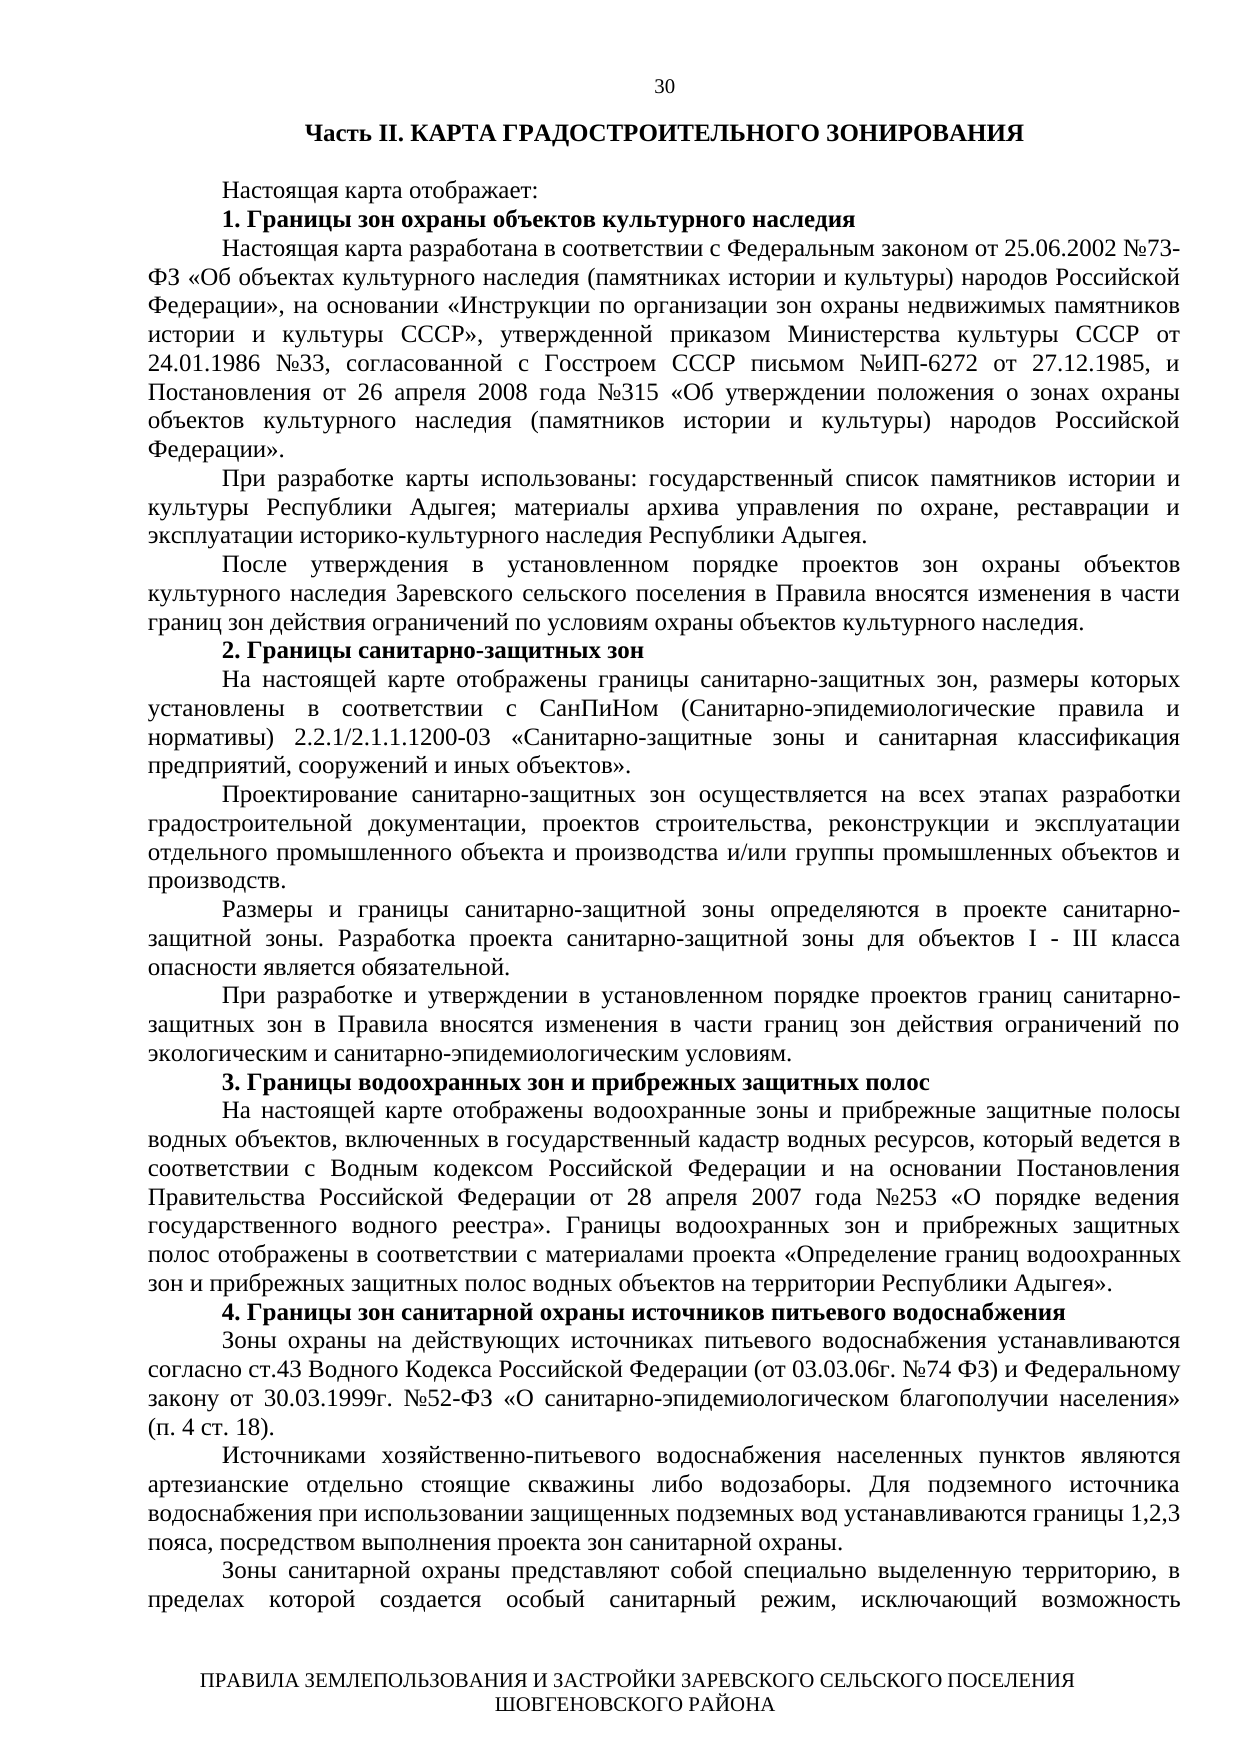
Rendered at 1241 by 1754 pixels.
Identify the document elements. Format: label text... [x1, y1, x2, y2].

text Размеры и границы санитарно-защитной зоны определяются в проекте санитарно-защитной зоны. Разработка проекта санитарно-защитной зоны для объектов I - III класса опасности является обязательной. [148, 894, 1181, 981]
text Часть II. КАРТА ГРАДОСТРОИТЕЛЬНОГО ЗОНИРОВАНИЯ [148, 118, 1181, 147]
text Настоящая карта отображает: [148, 176, 1181, 204]
text 2. Границы санитарно-защитных зон [148, 636, 1181, 664]
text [148, 1556, 1181, 1613]
text При разработке карты использованы: государственный список памятников истории и культуры Республики Адыгея; материалы архива управления по охране, реставрации и эксплуатации историко-культурного наследия Республики Адыгея. [148, 463, 1181, 549]
text Настоящая карта разработана в соответствии с Федеральным законом от 25.06.2002 №73-ФЗ «Об объектах культурного наследия (памятниках истории и культуры) народов Российской Федерации», на основании «Инструкции по организации зон охраны недвижимых памятников истории и культуры СССР», утвержденной приказом Министерства культуры СССР от 24.01.1986 №33, согласованной с Госстроем СССР письмом №ИП-6272 от 27.12.1985, и Постановления от 26 апреля 2008 года №315 «Об утверждении положения о зонах охраны объектов культурного наследия (памятников истории и культуры) народов Российской Федерации». [148, 233, 1181, 463]
text После утверждения в установленном порядке проектов зон охраны объектов культурного наследия Заревского сельского поселения в Правила вносятся изменения в части границ зон действия ограничений по условиям охраны объектов культурного наследия. [148, 549, 1181, 636]
text На настоящей карте отображены водоохранные зоны и прибрежные защитные полосы водных объектов, включенных в государственный кадастр водных ресурсов, который ведется в соответствии с Водным кодексом Российской Федерации и на основании Постановления Правительства Российской Федерации от 28 апреля 2007 года №253 «О порядке ведения государственного водного реестра». Границы водоохранных зон и прибрежных защитных полос отображены в соответствии с материалами проекта «Определение границ водоохранных зон и прибрежных защитных полос водных объектов на территории Республики Адыгея». [148, 1096, 1181, 1297]
text Зоны охраны на действующих источниках питьевого водоснабжения устанавливаются согласно ст.43 Водного Кодекса Российской Федерации (от 03.03.06г. №74 ФЗ) и Федеральному закону от 30.03.1999г. №52-ФЗ «О санитарно-эпидемиологическом благополучии населения» (п. 4 ст. 18). [148, 1326, 1181, 1441]
text 4. Границы зон санитарной охраны источников питьевого водоснабжения [148, 1297, 1181, 1326]
text На настоящей карте отображены границы санитарно-защитных зон, размеры которых установлены в соответствии с СанПиНом (Санитарно-эпидемиологические правила и нормативы) 2.2.1/2.1.1.1200-03 «Санитарно-защитные зоны и санитарная классификация предприятий, сооружений и иных объектов». [148, 664, 1181, 779]
text 1. Границы зон охраны объектов культурного наследия [148, 204, 1181, 233]
text Источниками хозяйственно-питьевого водоснабжения населенных пунктов являются артезианские отдельно стоящие скважины либо водозаборы. Для подземного источника водоснабжения при использовании защищенных подземных вод устанавливаются границы 1,2,3 пояса, посредством выполнения проекта зон санитарной охраны. [148, 1441, 1181, 1556]
text 3. Границы водоохранных зон и прибрежных защитных полос [148, 1067, 1181, 1096]
text Проектирование санитарно-защитных зон осуществляется на всех этапах разработки градостроительной документации, проектов строительства, реконструкции и эксплуатации отдельного промышленного объекта и производства и/или группы промышленных объектов и производств. [148, 779, 1181, 894]
text При разработке и утверждении в установленном порядке проектов границ санитарно-защитных зон в Правила вносятся изменения в части границ зон действия ограничений по экологическим и санитарно-эпидемиологическим условиям. [148, 981, 1181, 1067]
